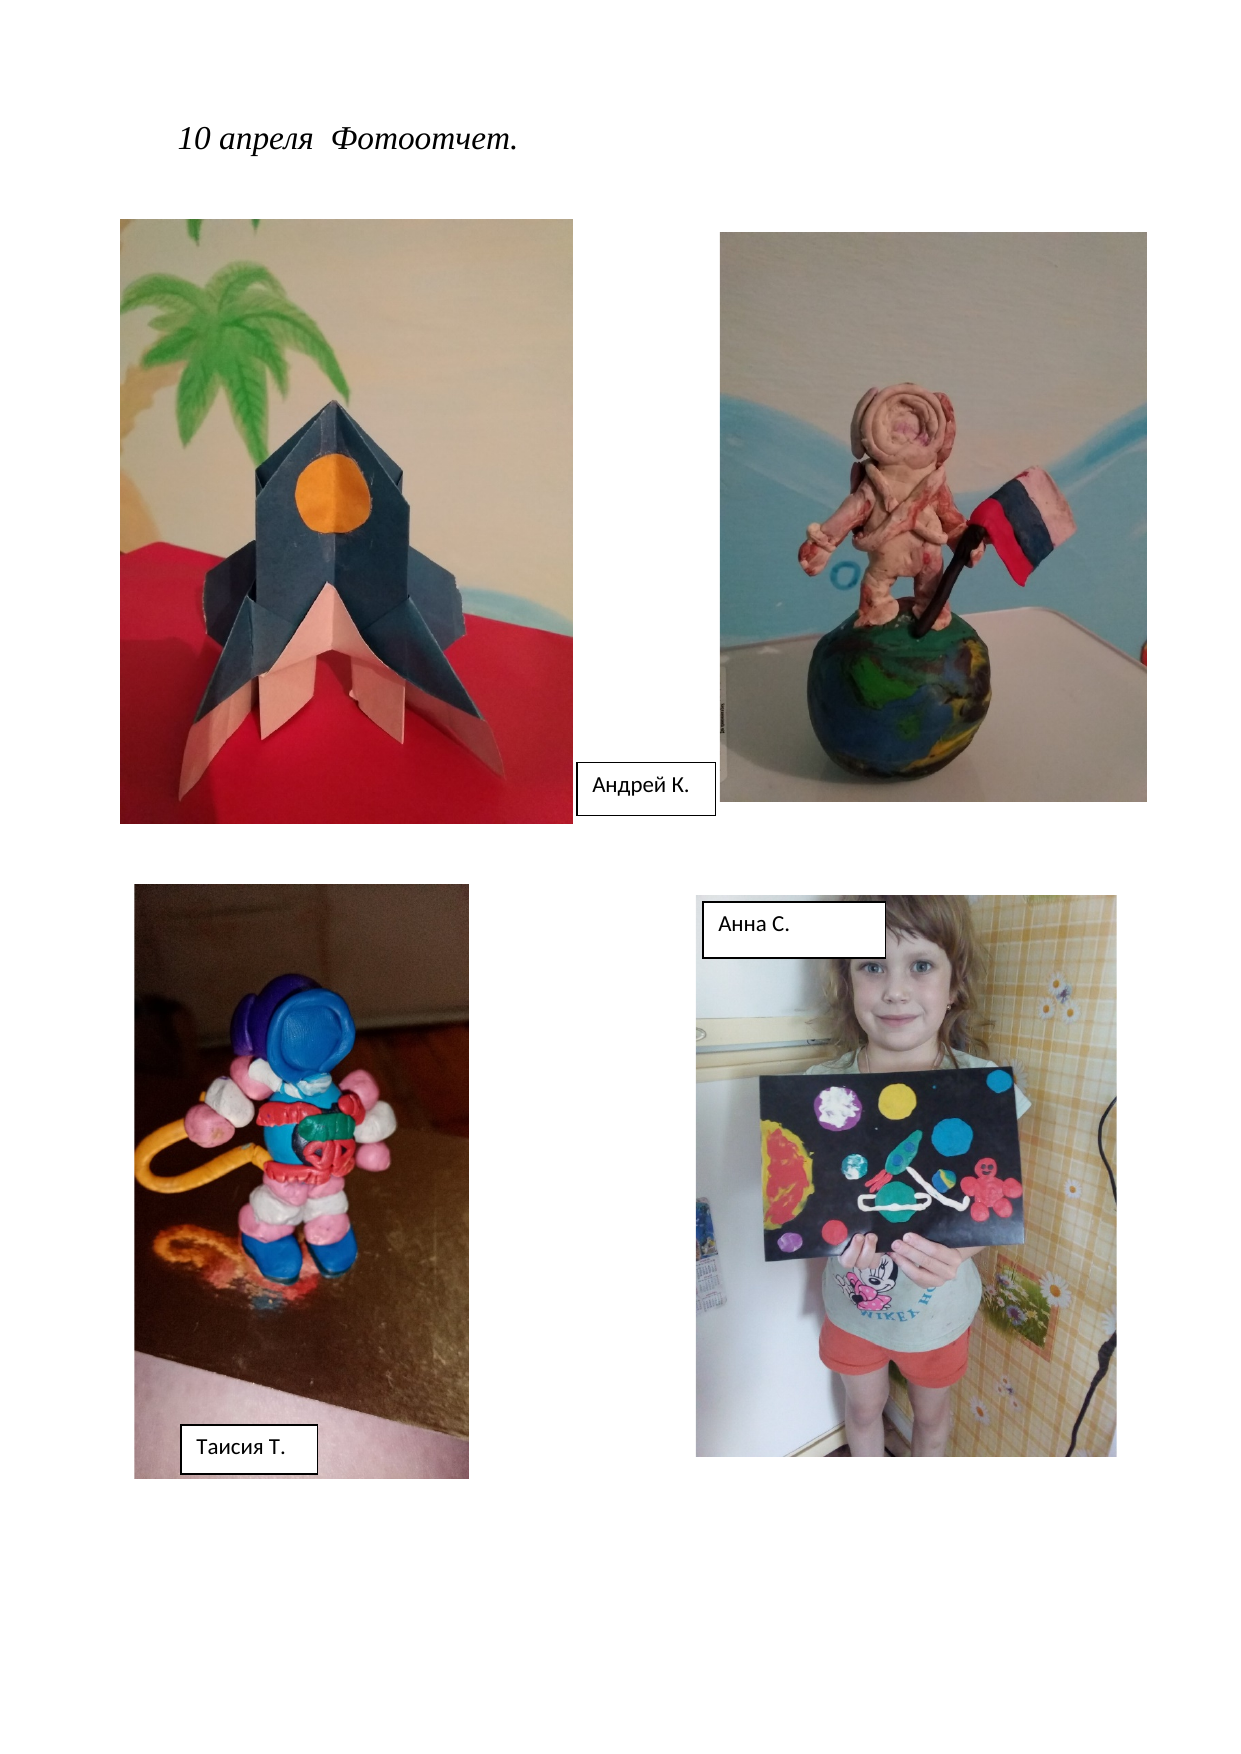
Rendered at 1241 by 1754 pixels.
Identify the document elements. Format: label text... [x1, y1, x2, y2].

picture [695, 895, 1117, 1457]
text 10 апреля Фотоотчет. [177, 118, 1152, 156]
picture [120, 219, 573, 824]
picture [719, 232, 1147, 802]
picture [134, 884, 469, 1479]
